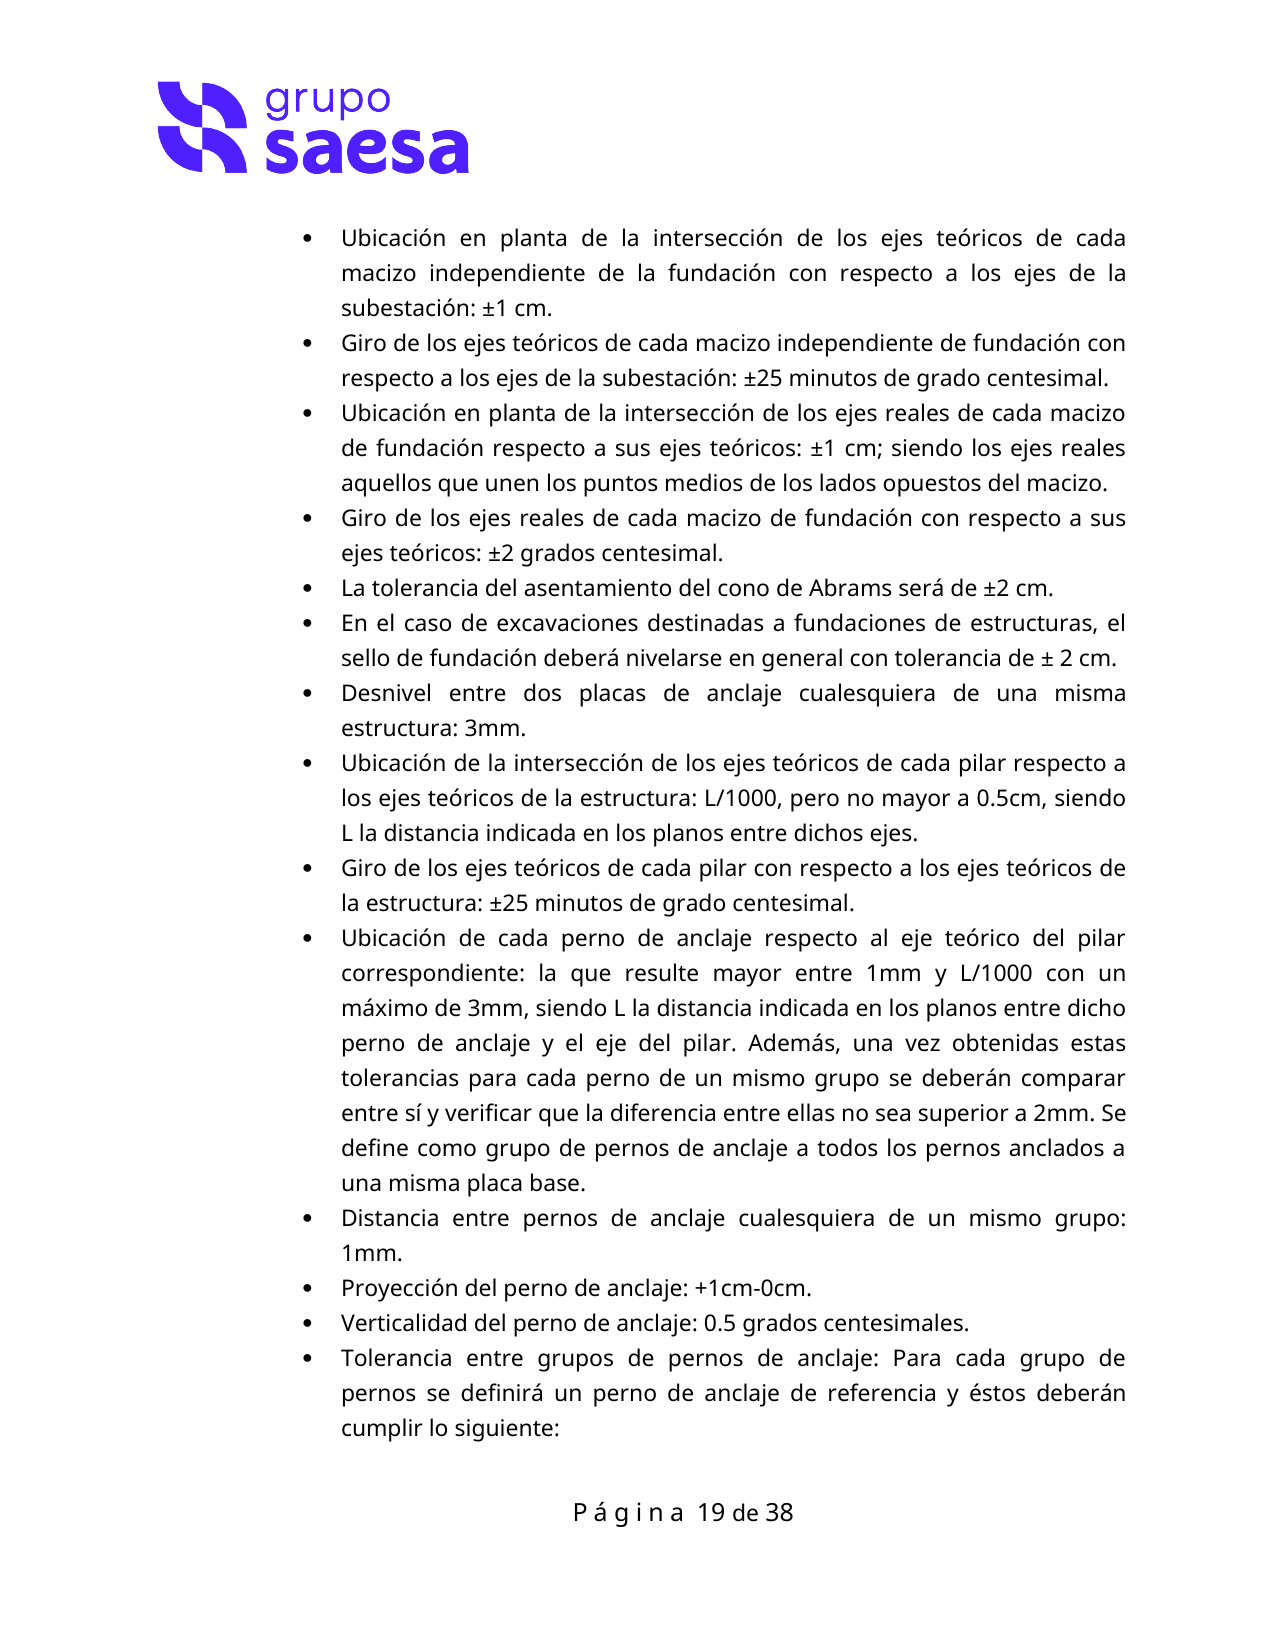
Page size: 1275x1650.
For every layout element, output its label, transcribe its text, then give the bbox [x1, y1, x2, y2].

list Distancia entre pernos de anclaje cualesquiera de un mismo grupo: 1mm. [303, 1201, 1127, 1268]
list Ubicación de la intersección de los ejes teóricos de cada pilar respecto a los ejes teóricos de la estructura: L/1000, pero no mayor a 0.5cm, siendo L la distancia indicada en los planos entre dichos ejes. [303, 746, 1127, 848]
list Giro de los ejes reales de cada macizo de fundación con respecto a sus ejes teóricos: ±2 grados centesimal. [303, 501, 1127, 568]
picture [147, 73, 478, 177]
list En el caso de excavaciones destinadas a fundaciones de estructuras, el sello de fundación deberá nivelarse en general con tolerancia de ± 2 cm. [303, 606, 1127, 673]
list Ubicación en planta de la intersección de los ejes reales de cada macizo de fundación respecto a sus ejes teóricos: ±1 cm; siendo los ejes reales aquellos que unen los puntos medios de los lados opuestos del macizo. [303, 396, 1127, 498]
list Tolerancia entre grupos de pernos de anclaje: Para cada grupo de pernos se definirá un perno de anclaje de referencia y éstos deberán cumplir lo siguiente: [303, 1341, 1127, 1443]
list Proyección del perno de anclaje: +1cm-0cm. [303, 1271, 1127, 1303]
list Desnivel entre dos placas de anclaje cualesquiera de una misma estructura: 3mm. [303, 676, 1127, 743]
list Giro de los ejes teóricos de cada macizo independiente de fundación con respecto a los ejes de la subestación: ±25 minutos de grado centesimal. [303, 326, 1127, 393]
list Giro de los ejes teóricos de cada pilar con respecto a los ejes teóricos de la estructura: ±25 minutos de grado centesimal. [303, 851, 1127, 918]
list Ubicación en planta de la intersección de los ejes teóricos de cada macizo independiente de la fundación con respecto a los ejes de la subestación: ±1 cm. [303, 221, 1127, 323]
list Verticalidad del perno de anclaje: 0.5 grados centesimales. [303, 1306, 1127, 1338]
list Ubicación de cada perno de anclaje respecto al eje teórico del pilar correspondiente: la que resulte mayor entre 1mm y L/1000 con un máximo de 3mm, siendo L la distancia indicada en los planos entre dicho perno de anclaje y el eje del pilar. Además, una vez obtenidas estas tolerancias para cada perno de un mismo grupo se deberán comparar entre sí y verificar que la diferencia entre ellas no sea superior a 2mm. Se define como grupo de pernos de anclaje a todos los pernos anclados a una misma placa base. [303, 921, 1127, 1198]
list La tolerancia del asentamiento del cono de Abrams será de ±2 cm. [303, 571, 1127, 603]
